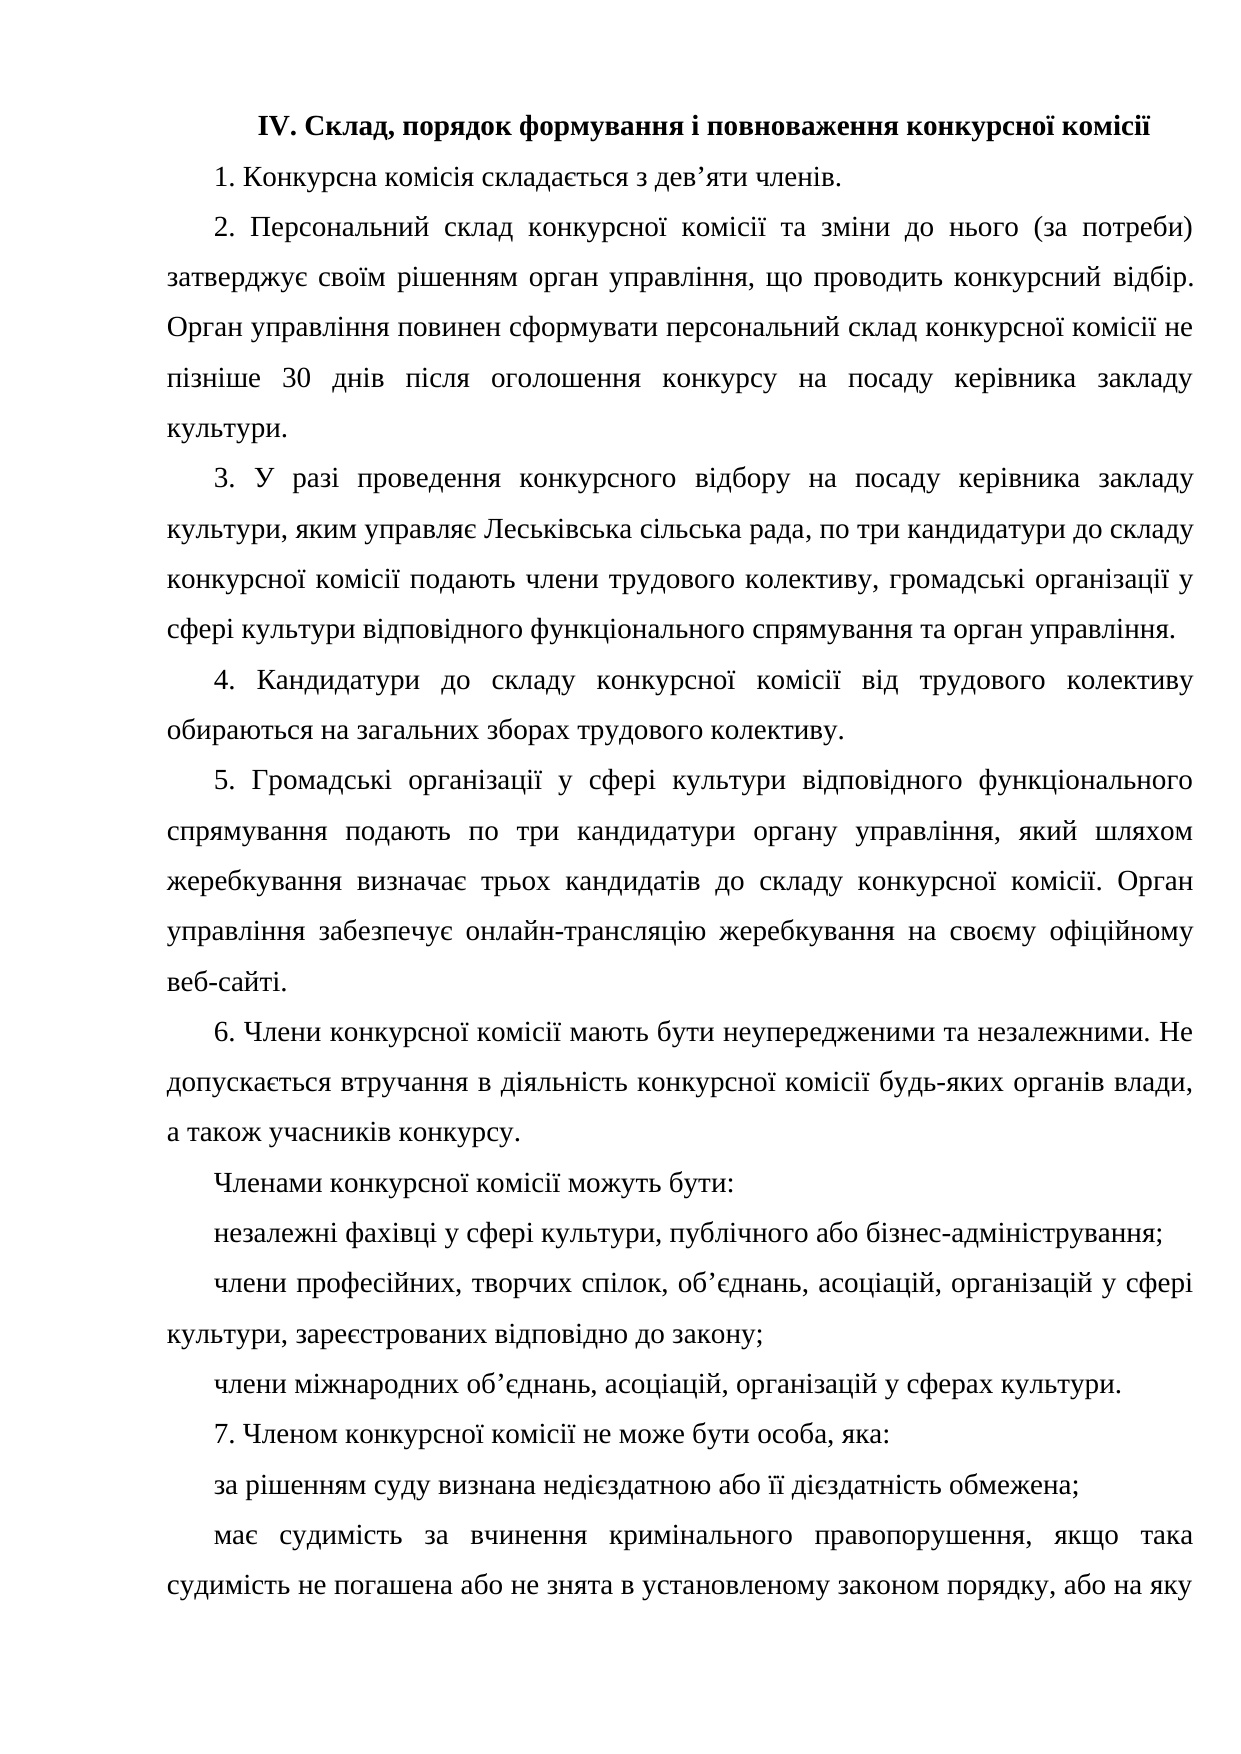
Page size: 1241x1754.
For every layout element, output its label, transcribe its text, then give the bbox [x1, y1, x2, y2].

text 2. Персональний склад конкурсної комісії та зміни до нього (за потреби) затверджує своїм рішенням орган управління, що проводить конкурсний відбір. Орган управління повинен сформувати персональний склад конкурсної комісії не пізніше 30 днів після оголошення конкурсу на посаду керівника закладу культури. [167, 209, 1194, 444]
text члени міжнародних об’єднань, асоціацій, організацій у сферах культури. [167, 1366, 1194, 1400]
text члени професійних, творчих спілок, об’єднань, асоціацій, організацій у сфері культури, зареєстрованих відповідно до закону; [167, 1266, 1194, 1349]
text незалежні фахівці у сфері культури, публічного або бізнес-адміністрування; [167, 1215, 1194, 1249]
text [167, 1517, 1194, 1601]
text Членами конкурсної комісії можуть бути: [167, 1165, 1194, 1198]
text 6. Члени конкурсної комісії мають бути неупередженими та незалежними. Не допускається втручання в діяльність конкурсної комісії будь-яких органів влади, а також учасників конкурсу. [167, 1014, 1194, 1148]
text за рішенням суду визнана недієздатною або її дієздатність обмежена; [167, 1467, 1194, 1500]
text 5. Громадські організації у сфері культури відповідного функціонального спрямування подають по три кандидатури органу управління, який шляхом жеребкування визначає трьох кандидатів до складу конкурсної комісії. Орган управління забезпечує онлайн-трансляцію жеребкування на своєму офіційному веб-сайті. [167, 762, 1194, 997]
text 1. Конкурсна комісія складається з дев’яти членів. [167, 159, 1194, 192]
text 7. Членом конкурсної комісії не може бути особа, яка: [167, 1416, 1194, 1450]
text 3. У разі проведення конкурсного відбору на посаду керівника закладу культури, яким управляє Леськівська сільська рада, по три кандидатури до складу конкурсної комісії подають члени трудового колективу, громадські організації у сфері культури відповідного функціонального спрямування та орган управління. [167, 461, 1194, 645]
text ІV. Склад, порядок формування і повноваження конкурсної комісії [167, 108, 1194, 142]
text 4. Кандидатури до складу конкурсної комісії від трудового колективу обираються на загальних зборах трудового колективу. [167, 662, 1194, 746]
